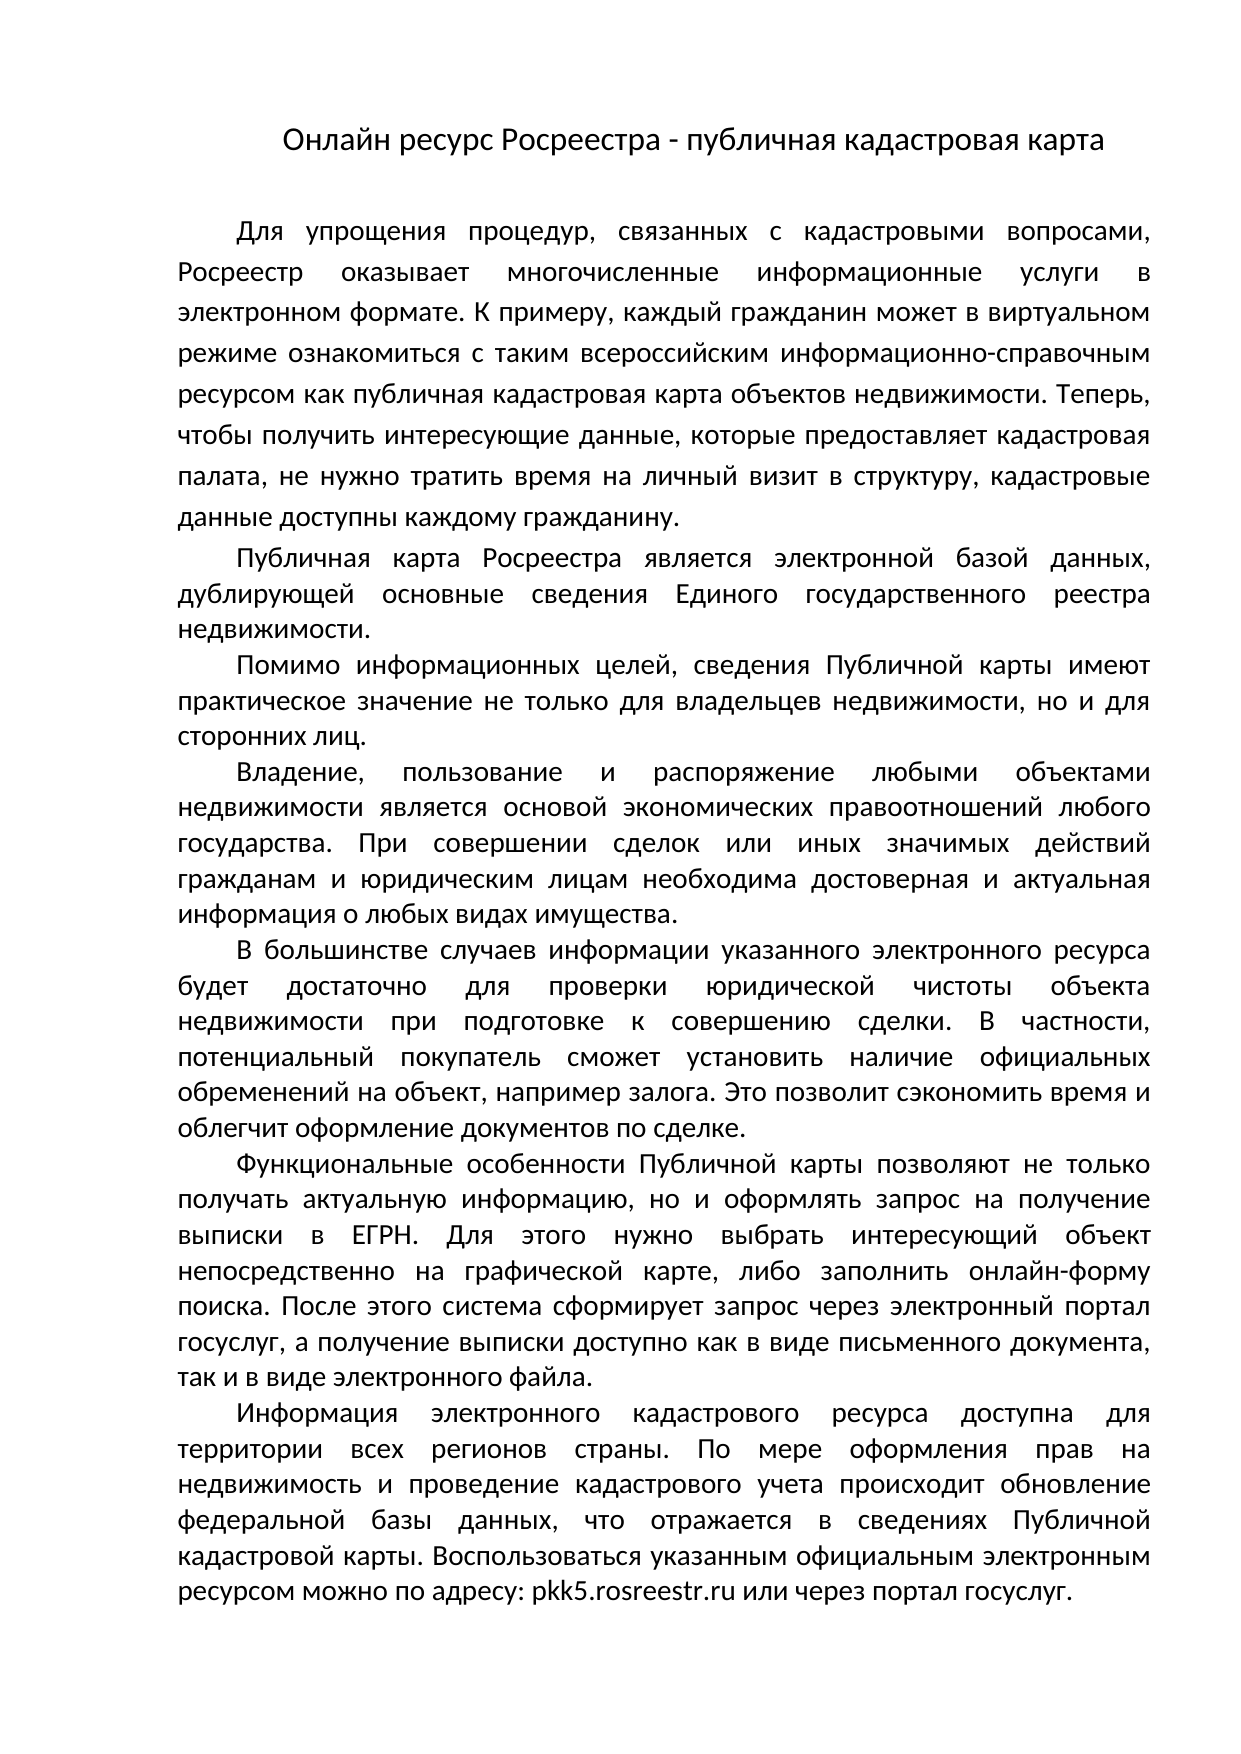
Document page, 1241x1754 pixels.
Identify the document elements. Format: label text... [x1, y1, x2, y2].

text Владение, пользование и распоряжение любыми объектами недвижимости является основой экономических правоотношений любого государства. При совершении сделок или иных значимых действий гражданам и юридическим лицам необходима достоверная и актуальная информация о любых видах имущества. [177, 753, 1152, 931]
text Онлайн ресурс Росреестра - публичная кадастровая карта [177, 118, 1152, 159]
text В большинстве случаев информации указанного электронного ресурса будет достаточно для проверки юридической чистоты объекта недвижимости при подготовке к совершению сделки. В частности, потенциальный покупатель сможет установить наличие официальных обременений на объект, например залога. Это позволит сэкономить время и облегчит оформление документов по сделке. [177, 931, 1152, 1145]
text Функциональные особенности Публичной карты позволяют не только получать актуальную информацию, но и оформлять запрос на получение выписки в ЕГРН. Для этого нужно выбрать интересующий объект непосредственно на графической карте, либо заполнить онлайн-форму поиска. После этого система сформирует запрос через электронный портал госуслуг, а получение выписки доступно как в виде письменного документа, так и в виде электронного файла. [177, 1145, 1152, 1394]
text Информация электронного кадастрового ресурса доступна для территории всех регионов страны. По мере оформления прав на недвижимость и проведение кадастрового учета происходит обновление федеральной базы данных, что отражается в сведениях Публичной кадастровой карты. Воспользоваться указанным официальным электронным ресурсом можно по адресу: pkk5.rosreestr.ru или через портал госуслуг. [177, 1394, 1152, 1608]
text Помимо информационных целей, сведения Публичной карты имеют практическое значение не только для владельцев недвижимости, но и для сторонних лиц. [177, 646, 1152, 753]
text Публичная карта Росреестра является электронной базой данных, дублирующей основные сведения Единого государственного реестра недвижимости. [177, 539, 1152, 646]
text Для упрощения процедур, связанных с кадастровыми вопросами, Росреестр оказывает многочисленные информационные услуги в электронном формате. К примеру, каждый гражданин может в виртуальном режиме ознакомиться с таким всероссийским информационно-справочным ресурсом как публичная кадастровая карта объектов недвижимости. Теперь, чтобы получить интересующие данные, которые предоставляет кадастровая палата, не нужно тратить время на личный визит в структуру, кадастровые данные доступны каждому гражданину. [177, 212, 1152, 534]
